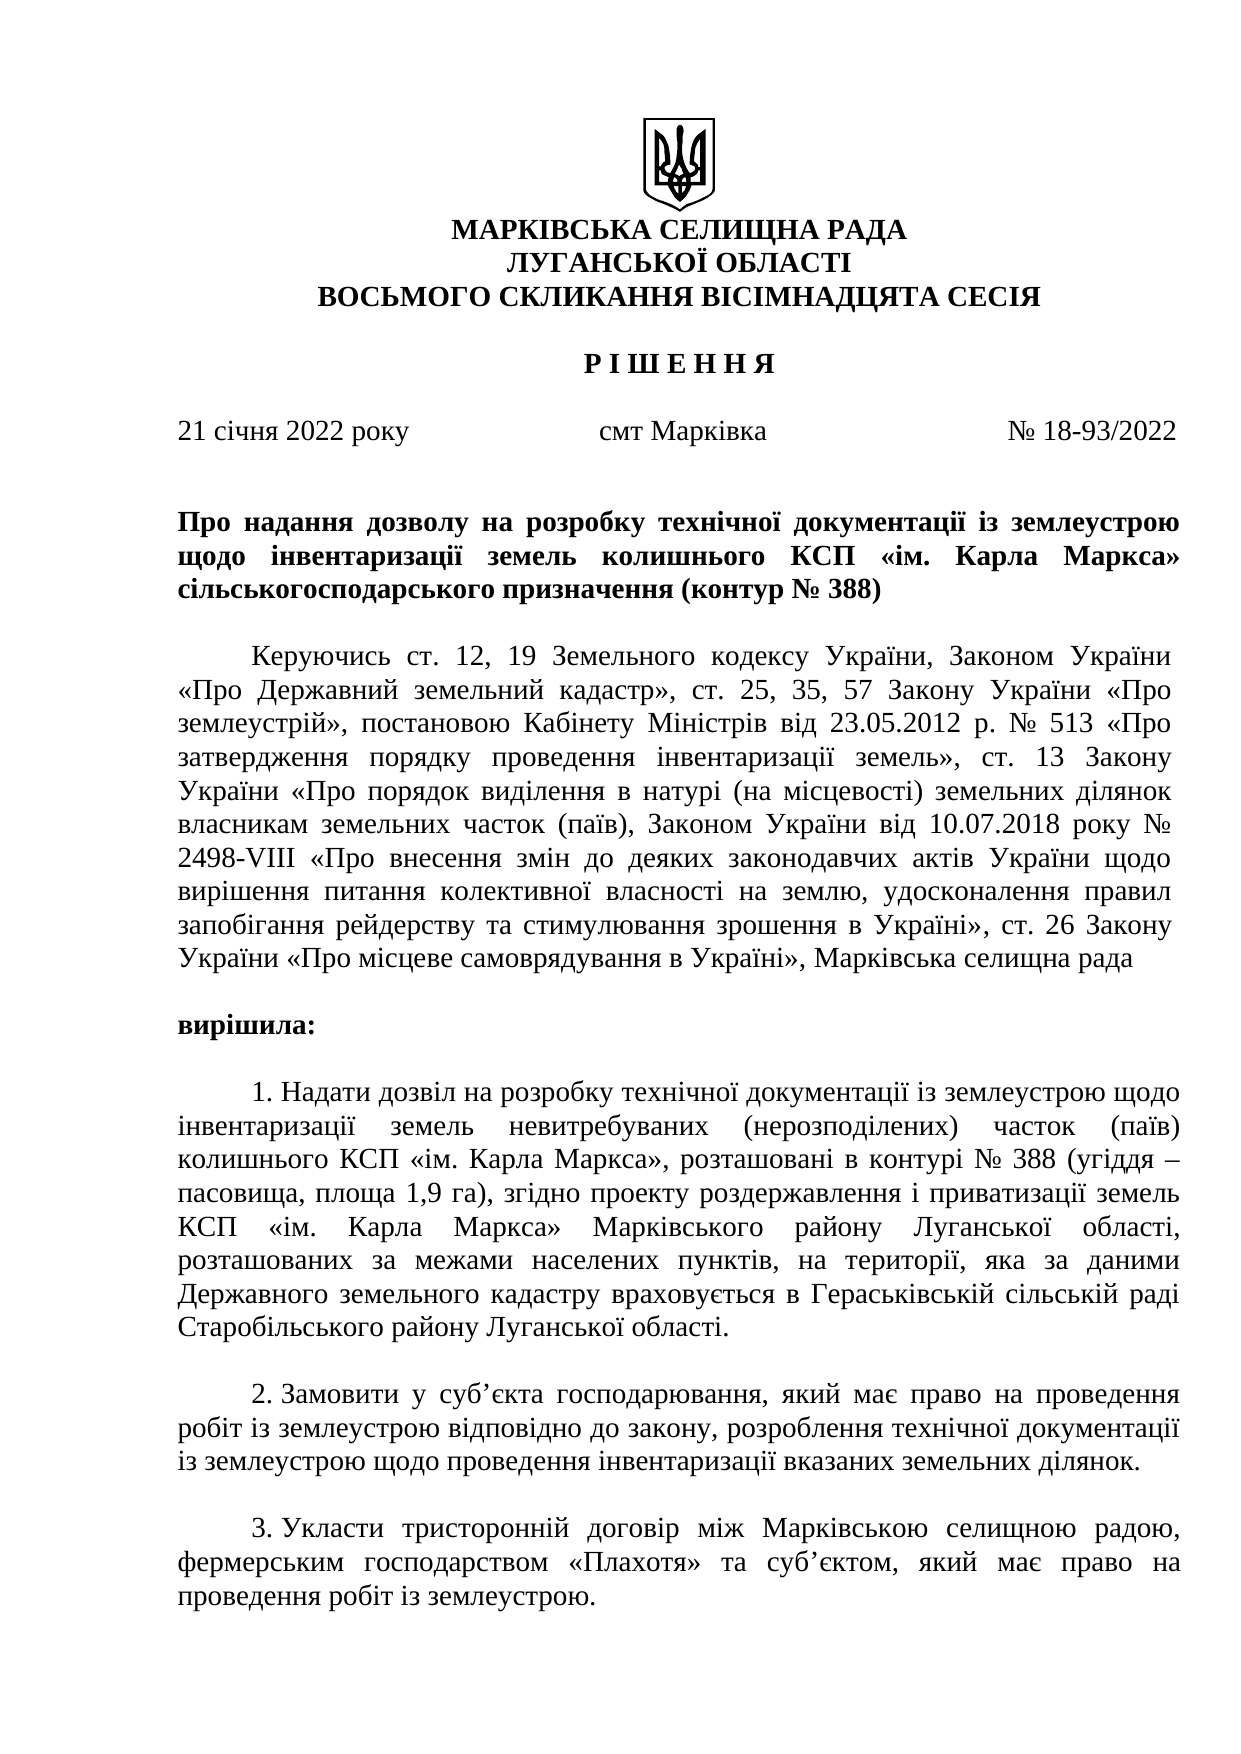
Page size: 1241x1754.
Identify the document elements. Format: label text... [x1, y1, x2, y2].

text ВОСЬМОГО СКЛИКАННЯ ВІСІМНАДЦЯТА СЕСІЯ [177, 279, 1181, 312]
list Надати дозвіл на розробку технічної документації із землеустрою щодо інвентаризації земель невитребуваних (нерозподілених) часток (паїв) колишнього КСП «ім. Карла Маркса», розташовані в контурі № 388 (угіддя – пасовища, площа 1,9 га), згідно проекту роздержавлення і приватизації земель КСП «ім. Карла Маркса» Марківського району Луганської області, розташованих за межами населених пунктів, на території, яка за даними Державного земельного кадастру враховується в Гераськівській сільській раді Старобільського району Луганської області. [177, 1074, 1181, 1343]
text МАРКІВСЬКА СЕЛИЩНА РАДА [177, 212, 1181, 245]
list Укласти тристоронній договір між Марківською селищною радою, фермерським господарством «Плахотя» та суб’єктом, який має право на проведення робіт із землеустрою. [177, 1511, 1181, 1611]
text Р І Ш Е Н Н Я [177, 346, 1181, 379]
list Замовити у суб’єкта господарювання, який має право на проведення робіт із землеустрою відповідно до закону, розроблення технічної документації із землеустрою щодо проведення інвентаризації вказаних земельних ділянок. [177, 1376, 1181, 1477]
text Керуючись ст. 12, 19 Земельного кодексу України, Законом України «Про Державний земельний кадастр», ст. 25, 35, 57 Закону України «Про землеустрій», постановою Кабінету Міністрів від 23.05.2012 р. № 513 «Про затвердження порядку проведення інвентаризації земель», ст. 13 Закону України «Про порядок виділення в натурі (на місцевості) земельних ділянок власникам земельних часток (паїв), Законом України від 10.07.2018 року № 2498-VIII «Про внесення змін до деяких законодавчих актів України щодо вирішення питання колективної власності на землю, удосконалення правил запобігання рейдерству та стимулювання зрошення в Україні», ст. 26 Закону України «Про місцеве самоврядування в Україні», Марківська селищна рада [177, 638, 1172, 974]
text вирішила: [177, 1007, 1172, 1041]
text 21 січня 2022 року смт Марківка № 18-93/2022 [177, 413, 1181, 447]
text ЛУГАНСЬКОЇ ОБЛАСТІ [177, 245, 1181, 279]
text Про надання дозволу на розробку технічної документації із землеустрою щодо інвентаризації земель колишнього КСП «ім. Карла Маркса» сільськогосподарського призначення (контур № 388) [177, 504, 1181, 605]
